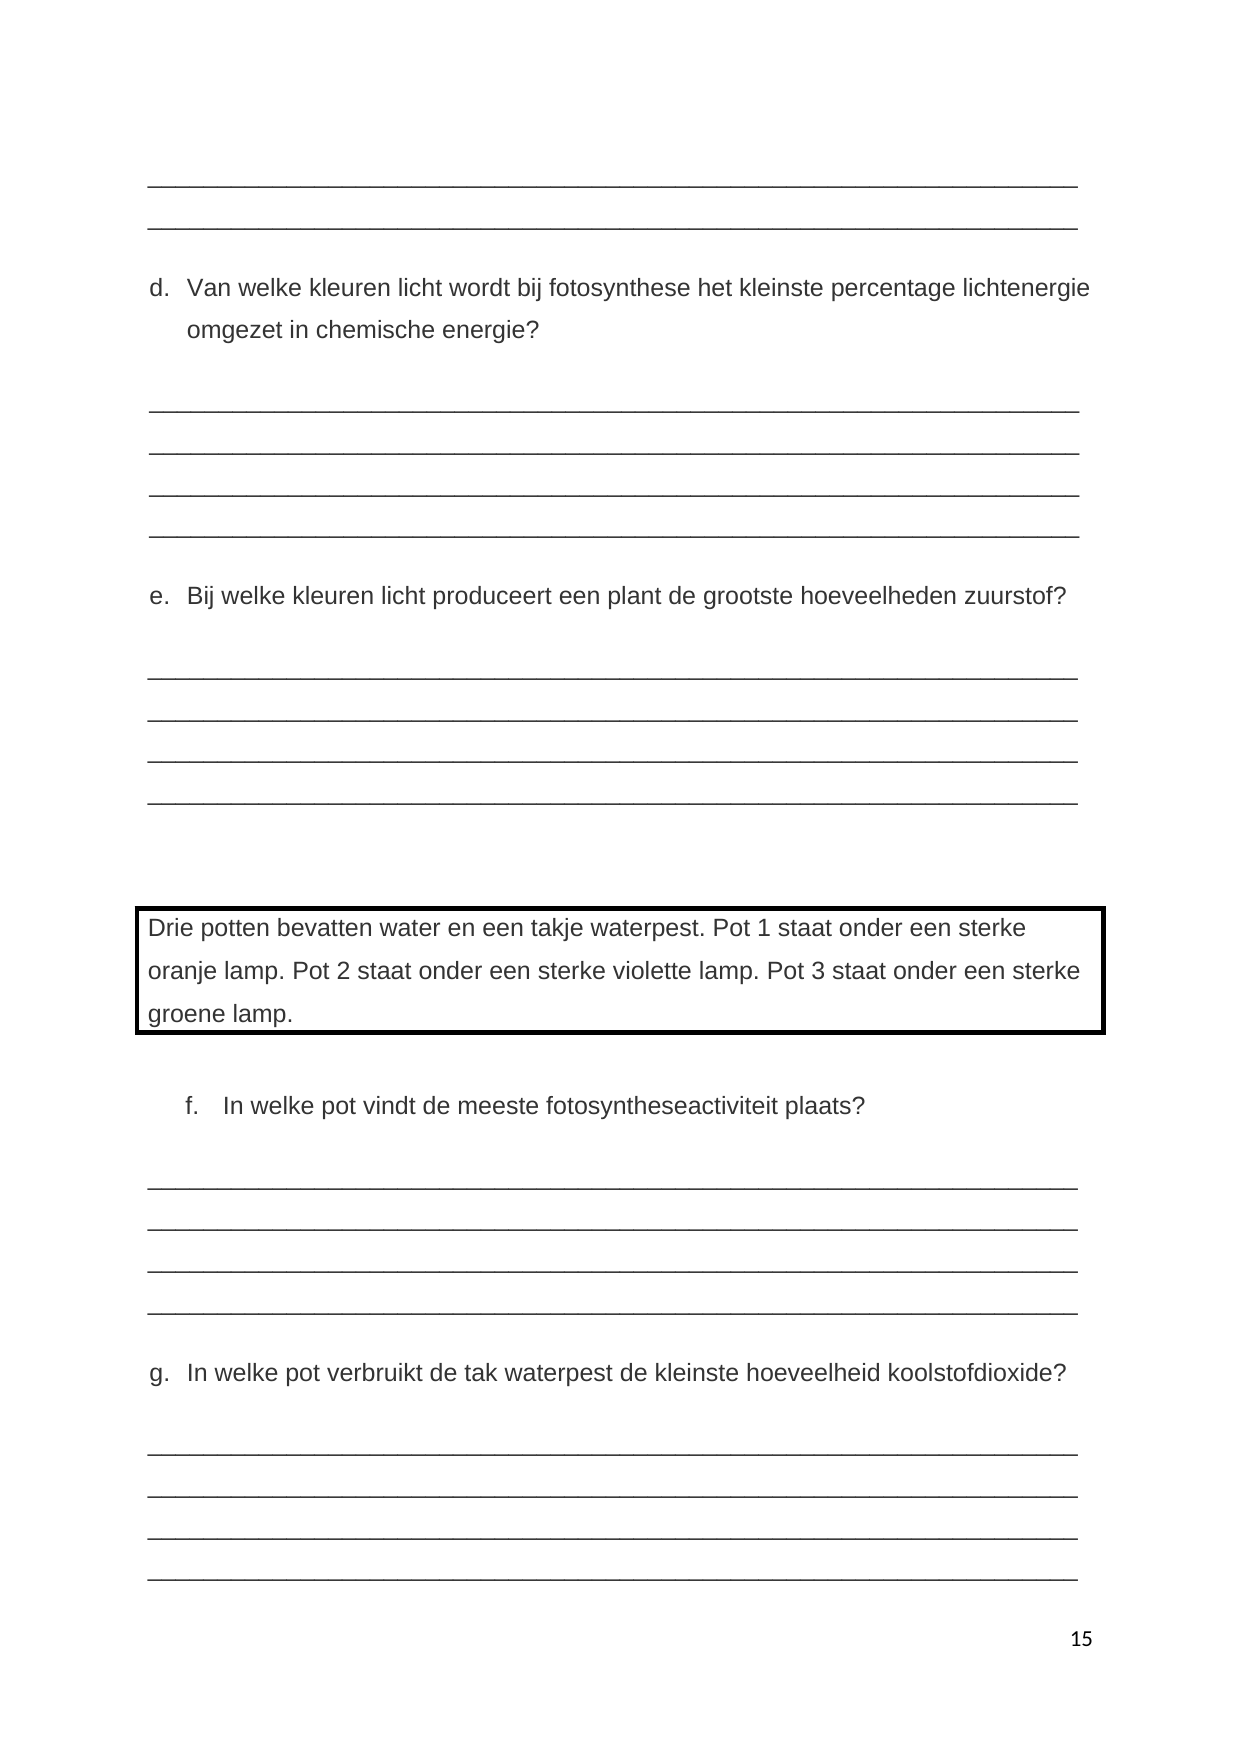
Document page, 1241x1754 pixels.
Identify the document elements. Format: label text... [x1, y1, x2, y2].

list Bij welke kleuren licht produceert een plant de grootste hoeveelheden zuurstof? [149, 568, 1093, 610]
list Van welke kleuren licht wordt bij fotosynthese het kleinste percentage lichtenergie omgezet in chemische energie? [149, 260, 1093, 343]
text Drie potten bevatten water en een takje waterpest. Pot 1 staat onder een sterke oranje lamp. Pot 2 staat onder een sterke violette lamp. Pot 3 staat onder een sterke groene lamp. [139, 911, 1101, 1030]
list In welke pot vindt de meeste fotosyntheseactiviteit plaats? [185, 1078, 1093, 1120]
list In welke pot verbruikt de tak waterpest de kleinste hoeveelheid koolstofdioxide? [149, 1345, 1093, 1386]
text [148, 148, 1093, 231]
